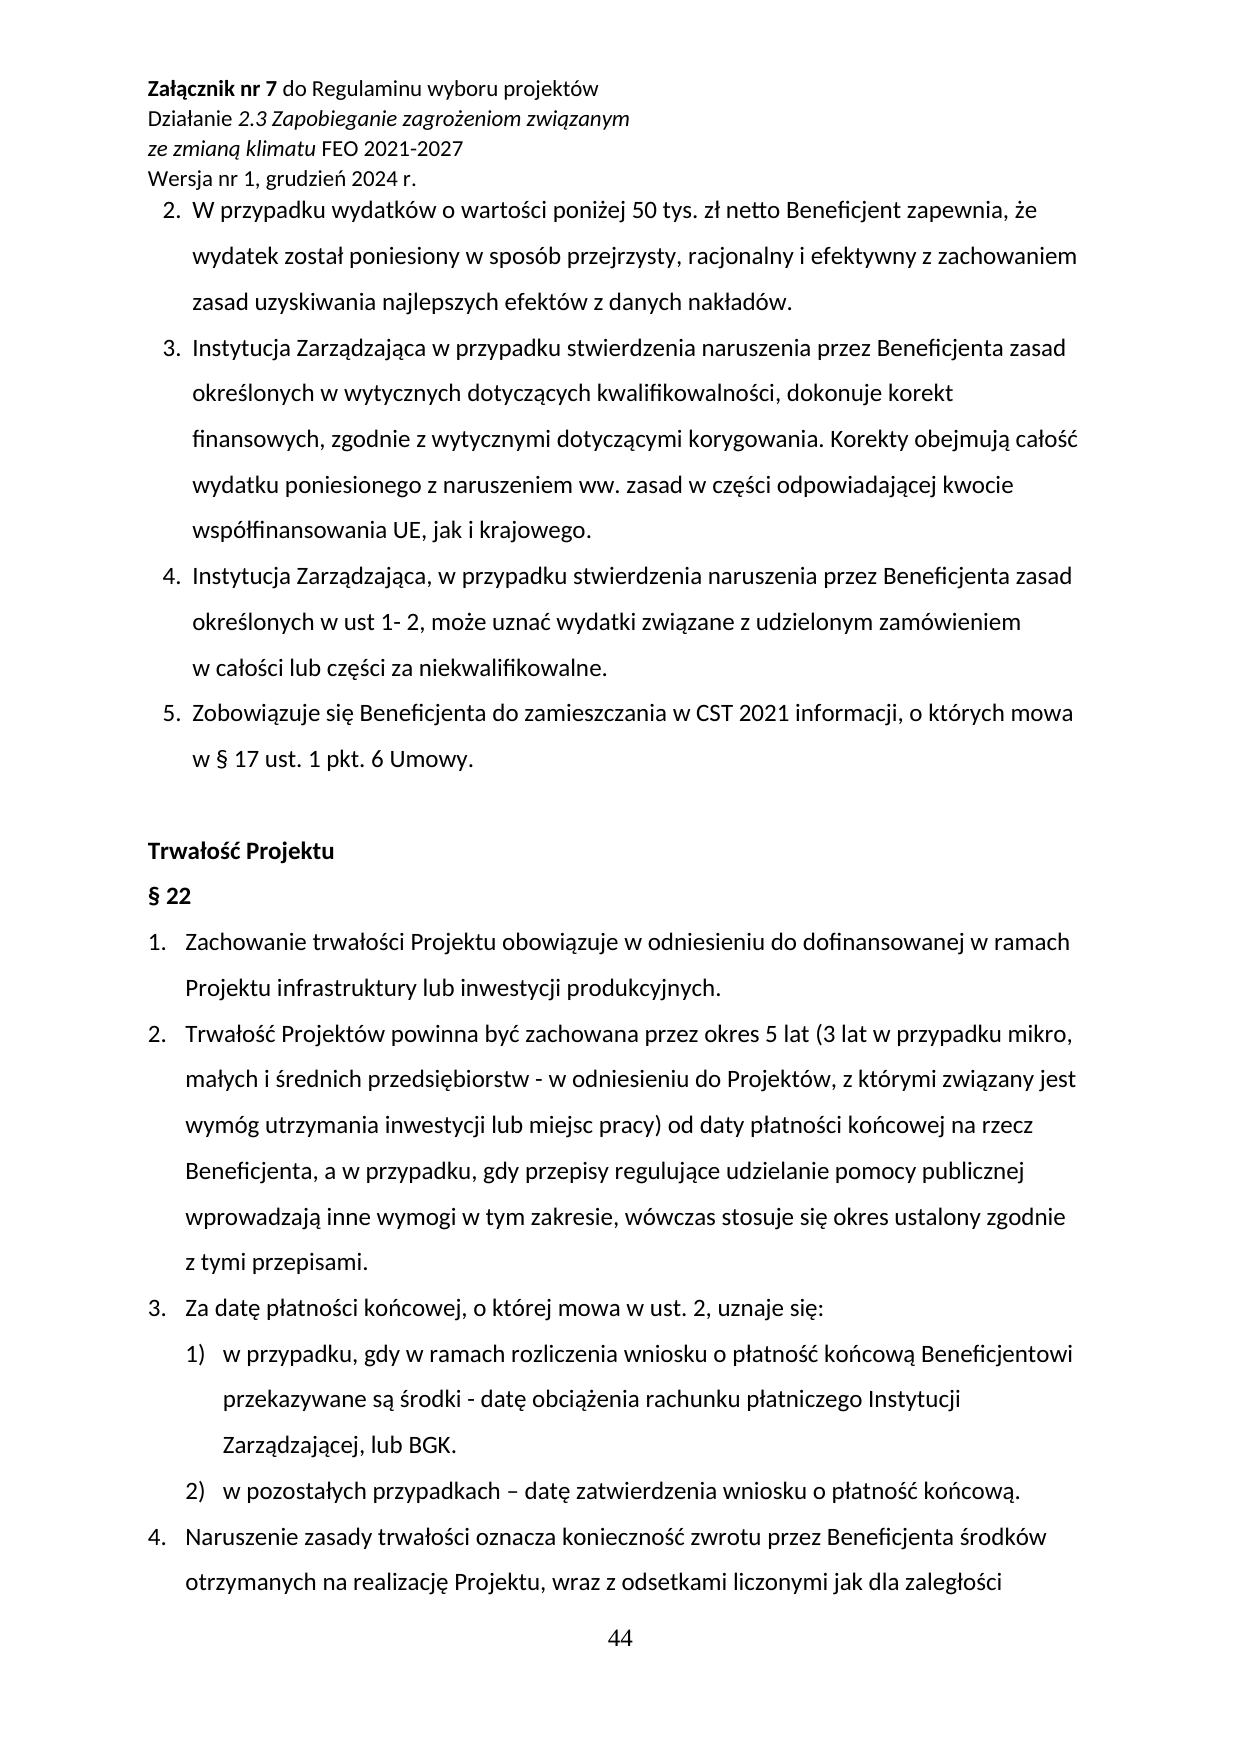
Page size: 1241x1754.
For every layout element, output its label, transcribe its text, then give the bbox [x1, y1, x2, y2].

text § 22 [148, 881, 1092, 911]
text Trwałość Projektu [148, 835, 1092, 865]
list Trwałość Projektów powinna być zachowana przez okres 5 lat (3 lat w przypadku mikro, małych i średnich przedsiębiorstw - w odniesieniu do Projektów, z którymi związany jest wymóg utrzymania inwestycji lub miejsc pracy) od daty płatności końcowej na rzecz Beneficjenta, a w przypadku, gdy przepisy regulujące udzielanie pomocy publicznej wprowadzają inne wymogi w tym zakresie, wówczas stosuje się okres ustalony zgodnie z tymi przepisami. [148, 1018, 1092, 1277]
list Instytucja Zarządzająca, w przypadku stwierdzenia naruszenia przez Beneficjenta zasad określonych w ust 1- 2, może uznać wydatki związane z udzielonym zamówieniem w całości lub części za niekwalifikowalne. [162, 560, 1092, 682]
list Zachowanie trwałości Projektu obowiązuje w odniesieniu do dofinansowanej w ramach Projektu infrastruktury lub inwestycji produkcyjnych. [148, 926, 1092, 1002]
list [148, 1521, 1092, 1597]
list Zobowiązuje się Beneficjenta do zamieszczania w CST 2021 informacji, o których mowa w § 17 ust. 1 pkt. 6 Umowy. [162, 698, 1092, 774]
list W przypadku wydatków o wartości poniżej 50 tys. zł netto Beneficjent zapewnia, że wydatek został poniesiony w sposób przejrzysty, racjonalny i efektywny z zachowaniem zasad uzyskiwania najlepszych efektów z danych nakładów. [162, 194, 1092, 317]
list Instytucja Zarządzająca w przypadku stwierdzenia naruszenia przez Beneficjenta zasad określonych w wytycznych dotyczących kwalifikowalności, dokonuje korekt finansowych, zgodnie z wytycznymi dotyczącymi korygowania. Korekty obejmują całość wydatku poniesionego z naruszeniem ww. zasad w części odpowiadającej kwocie współfinansowania UE, jak i krajowego. [162, 332, 1092, 545]
list w przypadku, gdy w ramach rozliczenia wniosku o płatność końcową Beneficjentowi przekazywane są środki - datę obciążenia rachunku płatniczego Instytucji Zarządzającej, lub BGK. [185, 1338, 1092, 1460]
list Za datę płatności końcowej, o której mowa w ust. 2, uznaje się: [148, 1292, 1092, 1323]
list w pozostałych przypadkach – datę zatwierdzenia wniosku o płatność końcową. [185, 1475, 1092, 1506]
